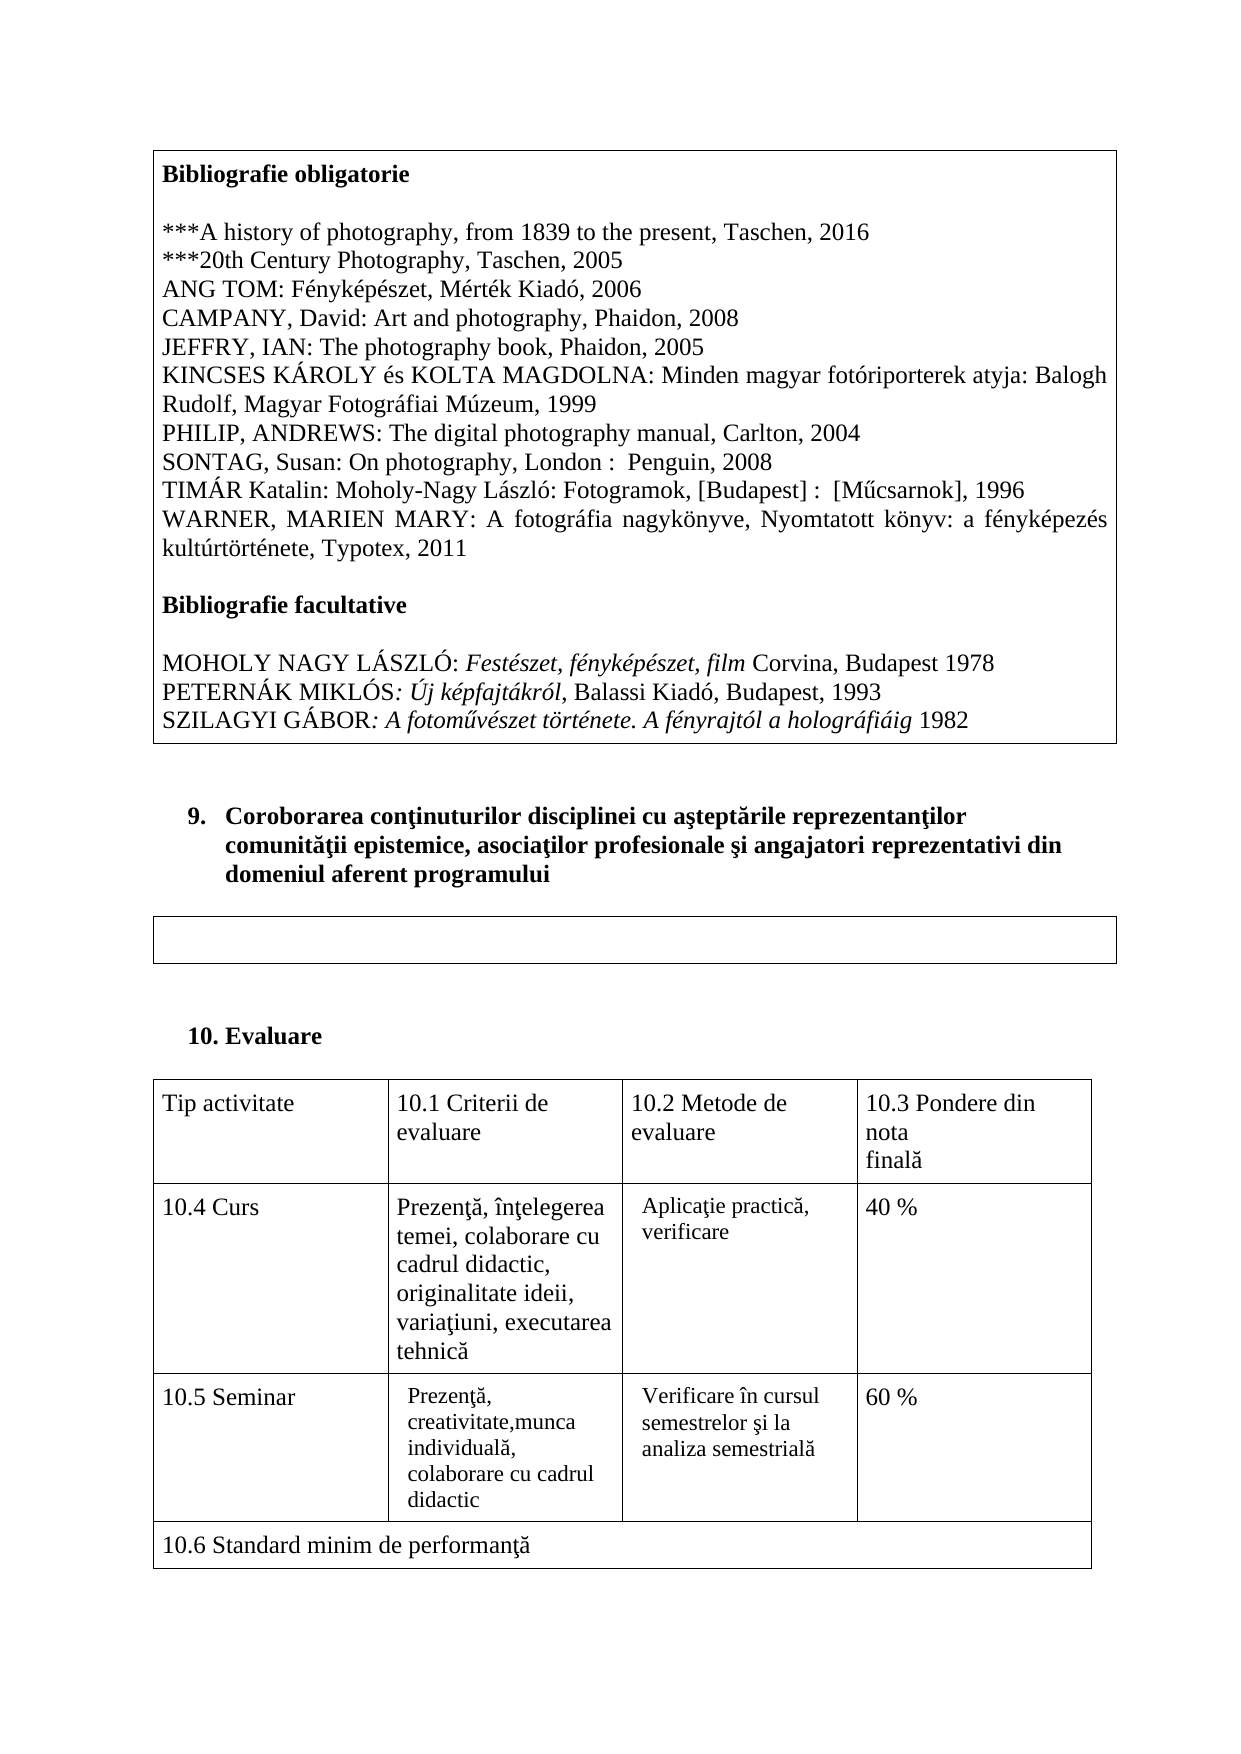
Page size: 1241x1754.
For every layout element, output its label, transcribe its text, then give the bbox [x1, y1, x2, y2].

table_cell Verificare în cursul semestrelor şi la analiza semestrială [623, 1374, 857, 1521]
table_cell 10.6 Standard minim de performanţă [154, 1522, 1091, 1568]
table_cell 40 % [858, 1184, 1091, 1373]
table_header Bibliografie obligatorie ***A history of photography, from 1839 to the present, Taschen, 2016 ***20th Century Photography, Taschen, 2005 ANG TOM: Fényképészet, Mérték Kiadó, 2006 CAMPANY, David: Art and photography, Phaidon, 2008 JEFFRY, IAN: The photography book, Phaidon, 2005 KINCSES KÁROLY és KOLTA MAGDOLNA: Minden magyar fotóriporterek atyja: Balogh Rudolf, Magyar Fotográfiai Múzeum, 1999 PHILIP, ANDREWS: The digital photography manual, Carlton, 2004 SONTAG, Susan: On photography, London : Penguin, 2008 TIMÁR Katalin: Moholy-Nagy László: Fotogramok, [Budapest] : [Műcsarnok], 1996 WARNER, MARIEN MARY: A fotográfia nagykönyve, Nyomtatott könyv: a fényképezés kultúrtörténete, Typotex, 2011 Bibliografie facultative MOHOLY NAGY LÁSZLÓ: Festészet, fényképészet, film Corvina, Budapest 1978 PETERNÁK MIKLÓS: Új képfajtákról, Balassi Kiadó, Budapest, 1993 SZILAGYI GÁBOR: A fotoművészet története. A fényrajtól a holográfiáig 1982 [154, 151, 1116, 743]
list Evaluare [187, 1021, 1090, 1050]
table_cell Aplicaţie practică, verificare [623, 1184, 857, 1373]
table_header 10.3 Pondere din nota finală [858, 1080, 1091, 1183]
table_cell 10.4 Curs [154, 1184, 388, 1373]
table_header Tip activitate [154, 1080, 388, 1183]
table_cell 60 % [858, 1374, 1091, 1521]
table_header 10.1 Criterii de evaluare [389, 1080, 622, 1183]
table_cell 10.5 Seminar [154, 1374, 388, 1521]
list Coroborarea conţinuturilor disciplinei cu aşteptările reprezentanţilor comunităţii epistemice, asociaţilor profesionale şi angajatori reprezentativi din domeniul aferent programului [187, 801, 1090, 887]
table_cell Prezenţă, înţelegerea temei, colaborare cu cadrul didactic, originalitate ideii, variaţiuni, executarea tehnică [389, 1184, 622, 1373]
table_cell Prezenţă, creativitate,munca individuală, colaborare cu cadrul didactic [389, 1374, 622, 1521]
table_header 10.2 Metode de evaluare [623, 1080, 857, 1183]
table_header [154, 917, 1116, 963]
